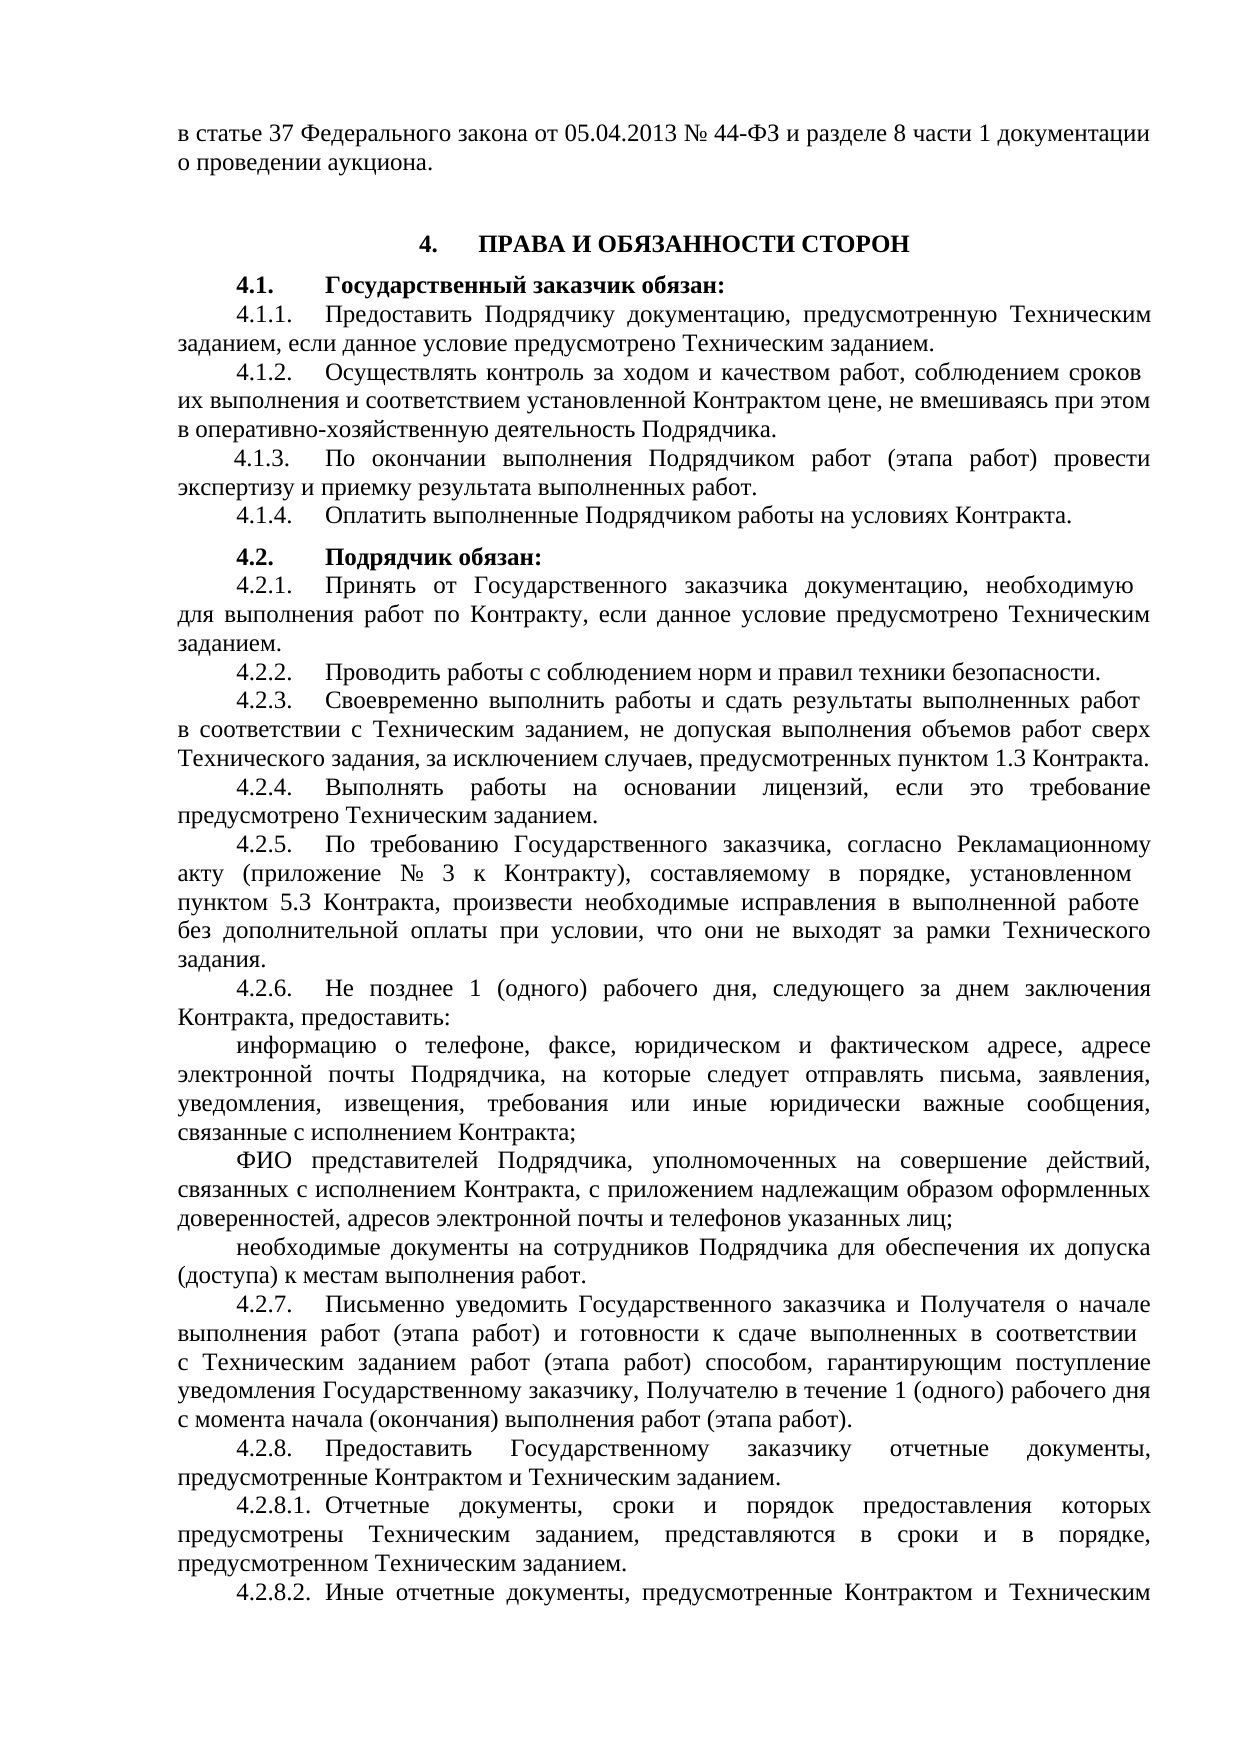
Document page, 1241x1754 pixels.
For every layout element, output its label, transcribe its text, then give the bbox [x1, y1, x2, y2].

text 4.2.4. Выполнять работы на основании лицензий, если это требование предусмотрено Техническим заданием. [177, 772, 1152, 829]
text информацию о телефоне, факсе, юридическом и фактическом адресе, адресе электронной почты Подрядчика, на которые следует отправлять письма, заявления, уведомления, извещения, требования или иные юридически важные сообщения, связанные с исполнением Контракта; [177, 1031, 1152, 1146]
text 4.1.1. Предоставить Подрядчику документацию, предусмотренную Техническим заданием, если данное условие предусмотрено Техническим заданием. [177, 299, 1152, 357]
text ФИО представителей Подрядчика, уполномоченных на совершение действий, связанных с исполнением Контракта, с приложением надлежащим образом оформленных доверенностей, адресов электронной почты и телефонов указанных лиц; [177, 1146, 1152, 1232]
text 4.1. Государственный заказчик обязан: [177, 271, 1152, 299]
text необходимые документы на сотрудников Подрядчика для обеспечения их допуска (доступа) к местам выполнения работ. [177, 1232, 1152, 1289]
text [177, 118, 1152, 176]
text 4.1.2. Осуществлять контроль за ходом и качеством работ, соблюдением сроков их выполнения и соответствием установленной Контрактом цене, не вмешиваясь при этом в оперативно-хозяйственную деятельность Подрядчика. [177, 357, 1152, 443]
text 4.2.8. Предоставить Государственному заказчику отчетные документы, предусмотренные Контрактом и Техническим заданием. [177, 1433, 1152, 1491]
text 4.2.5. По требованию Государственного заказчика, согласно Рекламационному акту (приложение № 3 к Контракту), составляемому в порядке, установленном пунктом 5.3 Контракта, произвести необходимые исправления в выполненной работе без дополнительной оплаты при условии, что они не выходят за рамки Технического задания. [177, 829, 1152, 973]
text 4. ПРАВА И ОБЯЗАННОСТИ СТОРОН [177, 229, 1152, 258]
text 4.2.8.1. Отчетные документы, сроки и порядок предоставления которых предусмотрены Техническим заданием, представляются в сроки и в порядке, предусмотренном Техническим заданием. [177, 1491, 1152, 1577]
text 4.2.2. Проводить работы с соблюдением норм и правил техники безопасности. [177, 657, 1152, 686]
text 4.2.6. Не позднее 1 (одного) рабочего дня, следующего за днем заключения Контракта, предоставить: [177, 973, 1152, 1031]
text 4.2.7. Письменно уведомить Государственного заказчика и Получателя о начале выполнения работ (этапа работ) и готовности к сдаче выполненных в соответствии с Техническим заданием работ (этапа работ) способом, гарантирующим поступление уведомления Государственному заказчику, Получателю в течение 1 (одного) рабочего дня с момента начала (окончания) выполнения работ (этапа работ). [177, 1289, 1152, 1433]
text 4.1.3. По окончании выполнения Подрядчиком работ (этапа работ) провести экспертизу и приемку результата выполненных работ. [177, 443, 1152, 501]
text 4.2.1. Принять от Государственного заказчика документацию, необходимую для выполнения работ по Контракту, если данное условие предусмотрено Техническим заданием. [177, 571, 1152, 657]
text 4.2.3. Своевременно выполнить работы и сдать результаты выполненных работ в соответствии с Техническим заданием, не допуская выполнения объемов работ сверх Технического задания, за исключением случаев, предусмотренных пунктом 1.3 Контракта. [177, 686, 1152, 772]
text 4.1.4. Оплатить выполненные Подрядчиком работы на условиях Контракта. [177, 501, 1152, 529]
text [177, 1577, 1152, 1606]
text 4.2. Подрядчик обязан: [177, 542, 1152, 571]
